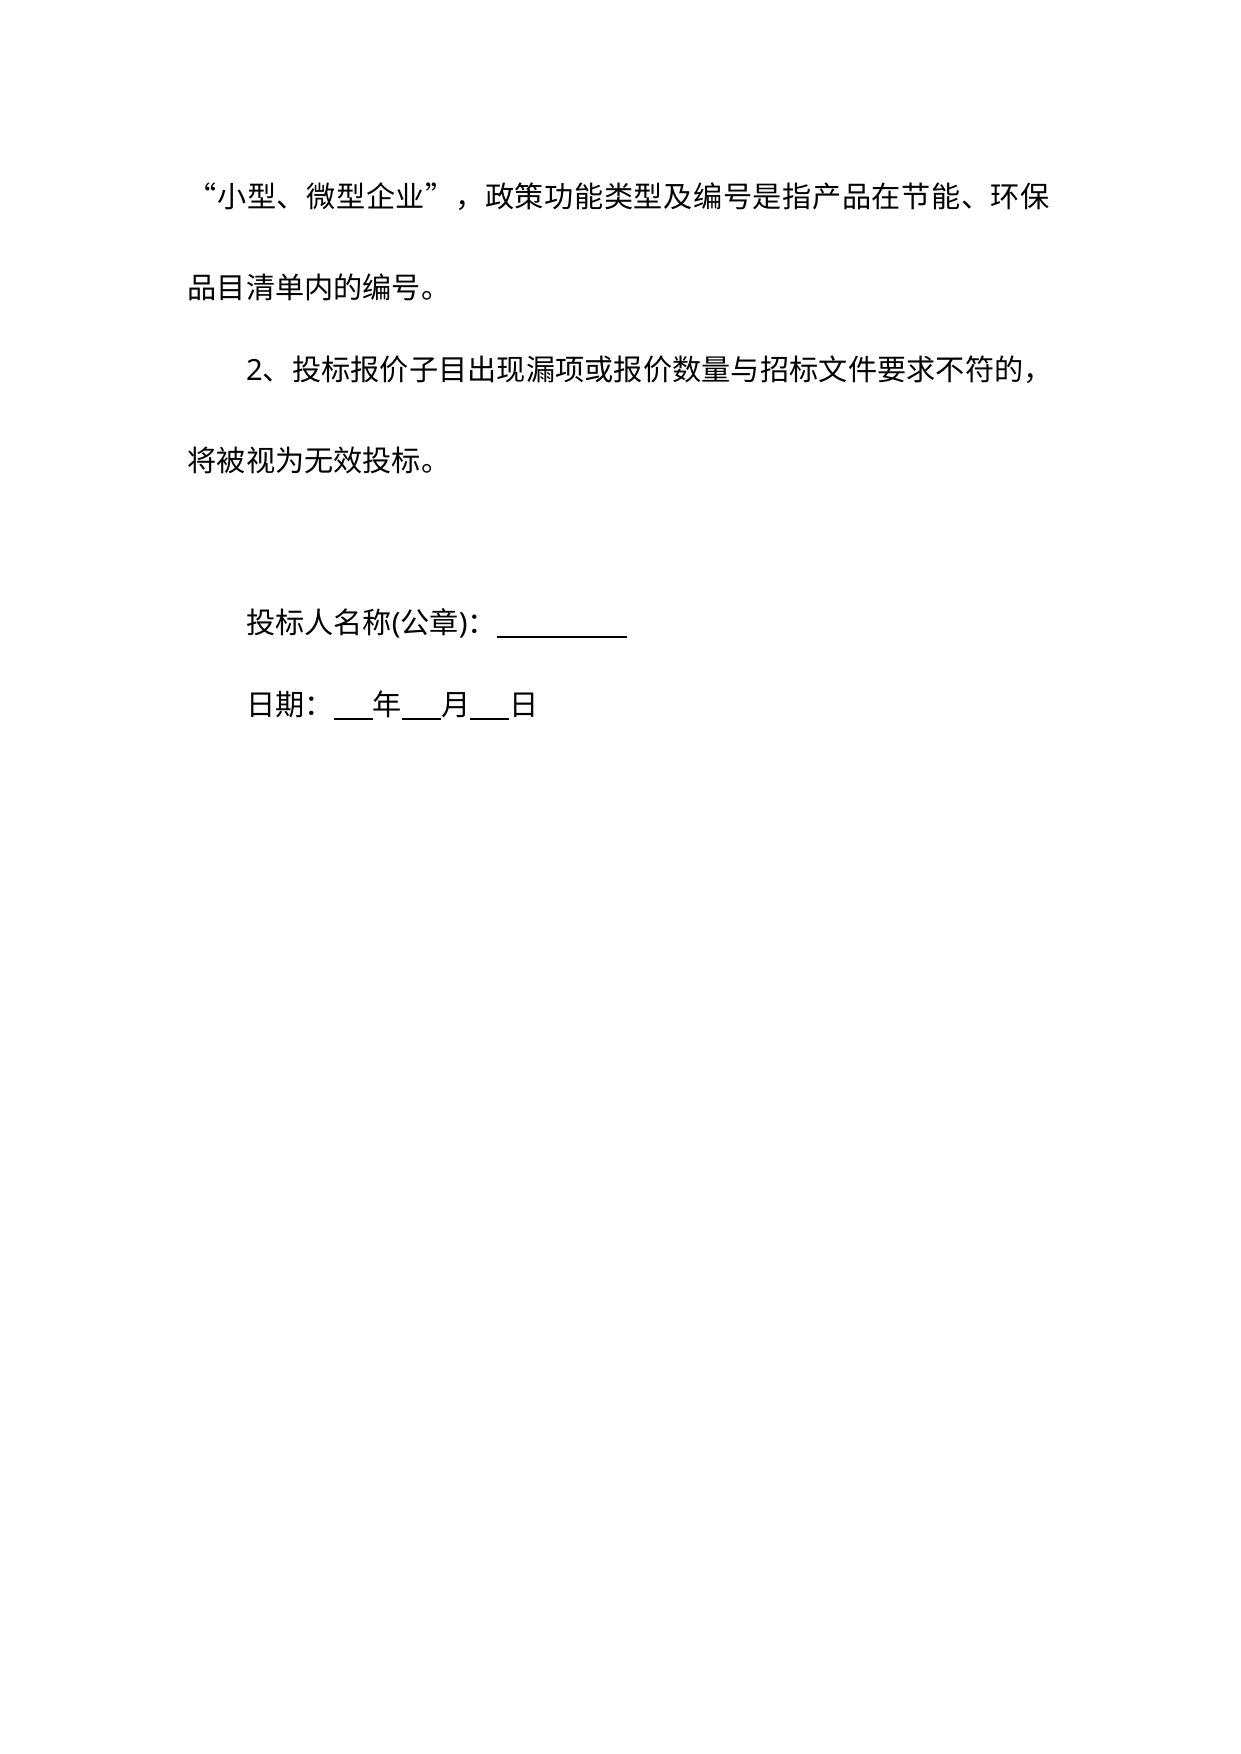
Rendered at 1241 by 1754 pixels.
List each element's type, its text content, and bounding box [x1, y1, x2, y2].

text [187, 162, 1053, 318]
text 日期： 年 月 日 [187, 670, 1053, 735]
text 2、投标报价子目出现漏项或报价数量与招标文件要求不符的，将被视为无效投标。 [187, 335, 1053, 491]
text 投标人名称(公章)： [187, 588, 1053, 653]
